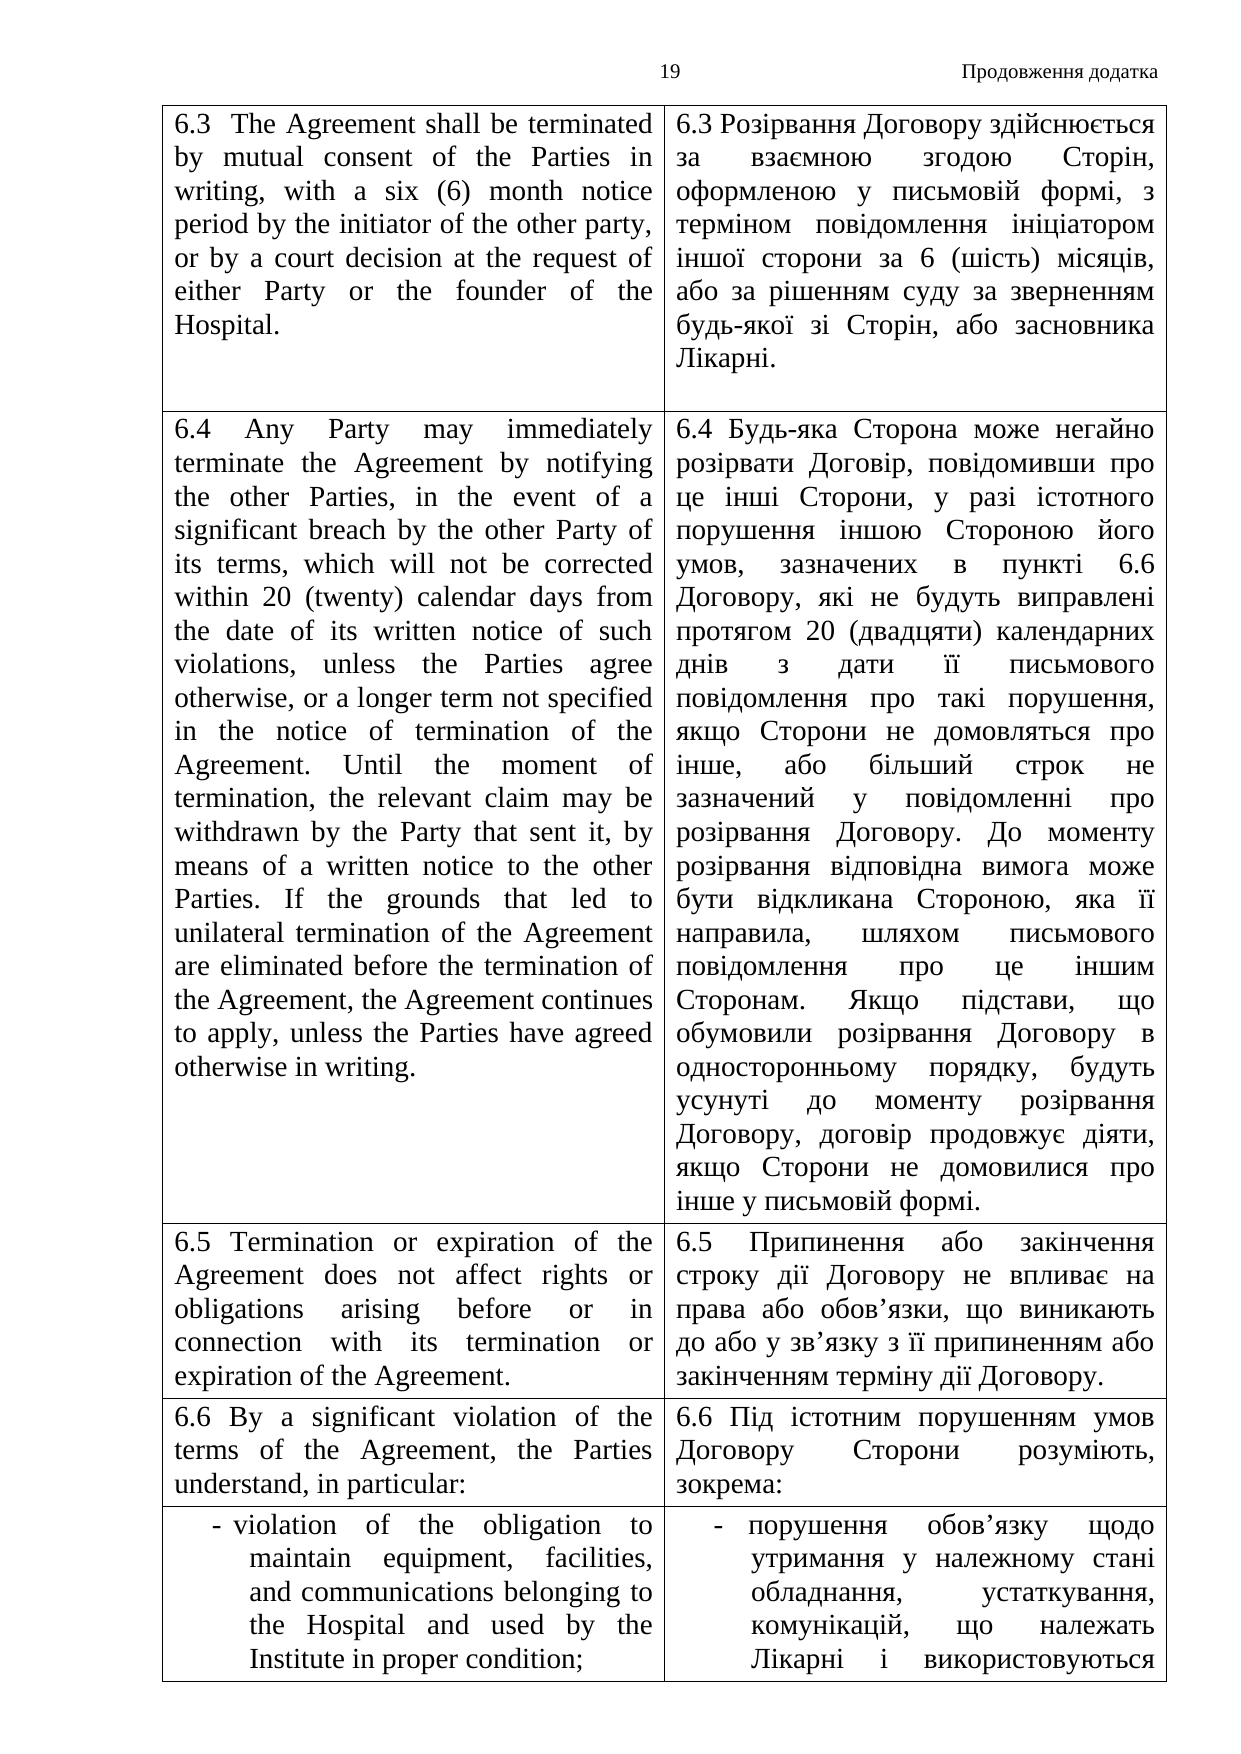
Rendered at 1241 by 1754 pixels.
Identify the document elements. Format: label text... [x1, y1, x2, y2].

table_cell 6.5 Припинення або закінчення строку дії Договору не впливає на права або обов’язки, що виникають до або у зв’язку з її припиненням або закінченням терміну дії Договору. [665, 1224, 1166, 1398]
table_cell 6.4 Будь-яка Сторона може негайно розірвати Договір, повідомивши про це інші Сторони, у разі істотного порушення іншою Стороною його умов, зазначених в пункті 6.6 Договору, які не будуть виправлені протягом 20 (двадцяти) календарних днів з дати її письмового повідомлення про такі порушення, якщо Сторони не домовляться про інше, або більший строк не зазначений у повідомленні про розірвання Договору. До моменту розірвання відповідна вимога може бути відкликана Стороною, яка її направила, шляхом письмового повідомлення про це іншим Сторонам. Якщо підстави, що обумовили розірвання Договору в односторонньому порядку, будуть усунуті до моменту розірвання Договору, договір продовжує діяти, якщо Сторони не домовилися про інше у письмовій формі. [665, 412, 1166, 1223]
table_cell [665, 1507, 1166, 1681]
table_cell 6.3 Розірвання Договору здійснюється за взаємною згодою Сторін, оформленою у письмовій формі, з терміном повідомлення ініціатором іншої сторони за 6 (шість) місяців, або за рішенням суду за зверненням будь-якої зі Сторін, або засновника Лікарні. [665, 106, 1166, 411]
table_cell 6.3 The Agreement shall be terminated by mutual consent of the Parties in writing, with a six (6) month notice period by the initiator of the other party, or by a court decision at the request of either Party or the founder of the Hospital. [163, 106, 664, 411]
table_cell 6.6 Під істотним порушенням умов Договору Сторони розуміють, зокрема: [665, 1399, 1166, 1506]
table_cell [163, 1507, 664, 1681]
table_cell 6.5 Termination or expiration of the Agreement does not affect rights or obligations arising before or in connection with its termination or expiration of the Agreement. [163, 1224, 664, 1398]
table_cell 6.4 Any Party may immediately terminate the Agreement by notifying the other Parties, in the event of a significant breach by the other Party of its terms, which will not be corrected within 20 (twenty) calendar days from the date of its written notice of such violations, unless the Parties agree otherwise, or a longer term not specified in the notice of termination of the Agreement. Until the moment of termination, the relevant claim may be withdrawn by the Party that sent it, by means of a written notice to the other Parties. If the grounds that led to unilateral termination of the Agreement are eliminated before the termination of the Agreement, the Agreement continues to apply, unless the Parties have agreed otherwise in writing. [163, 412, 664, 1223]
table_cell 6.6 By a significant violation of the terms of the Agreement, the Parties understand, in particular: [163, 1399, 664, 1506]
